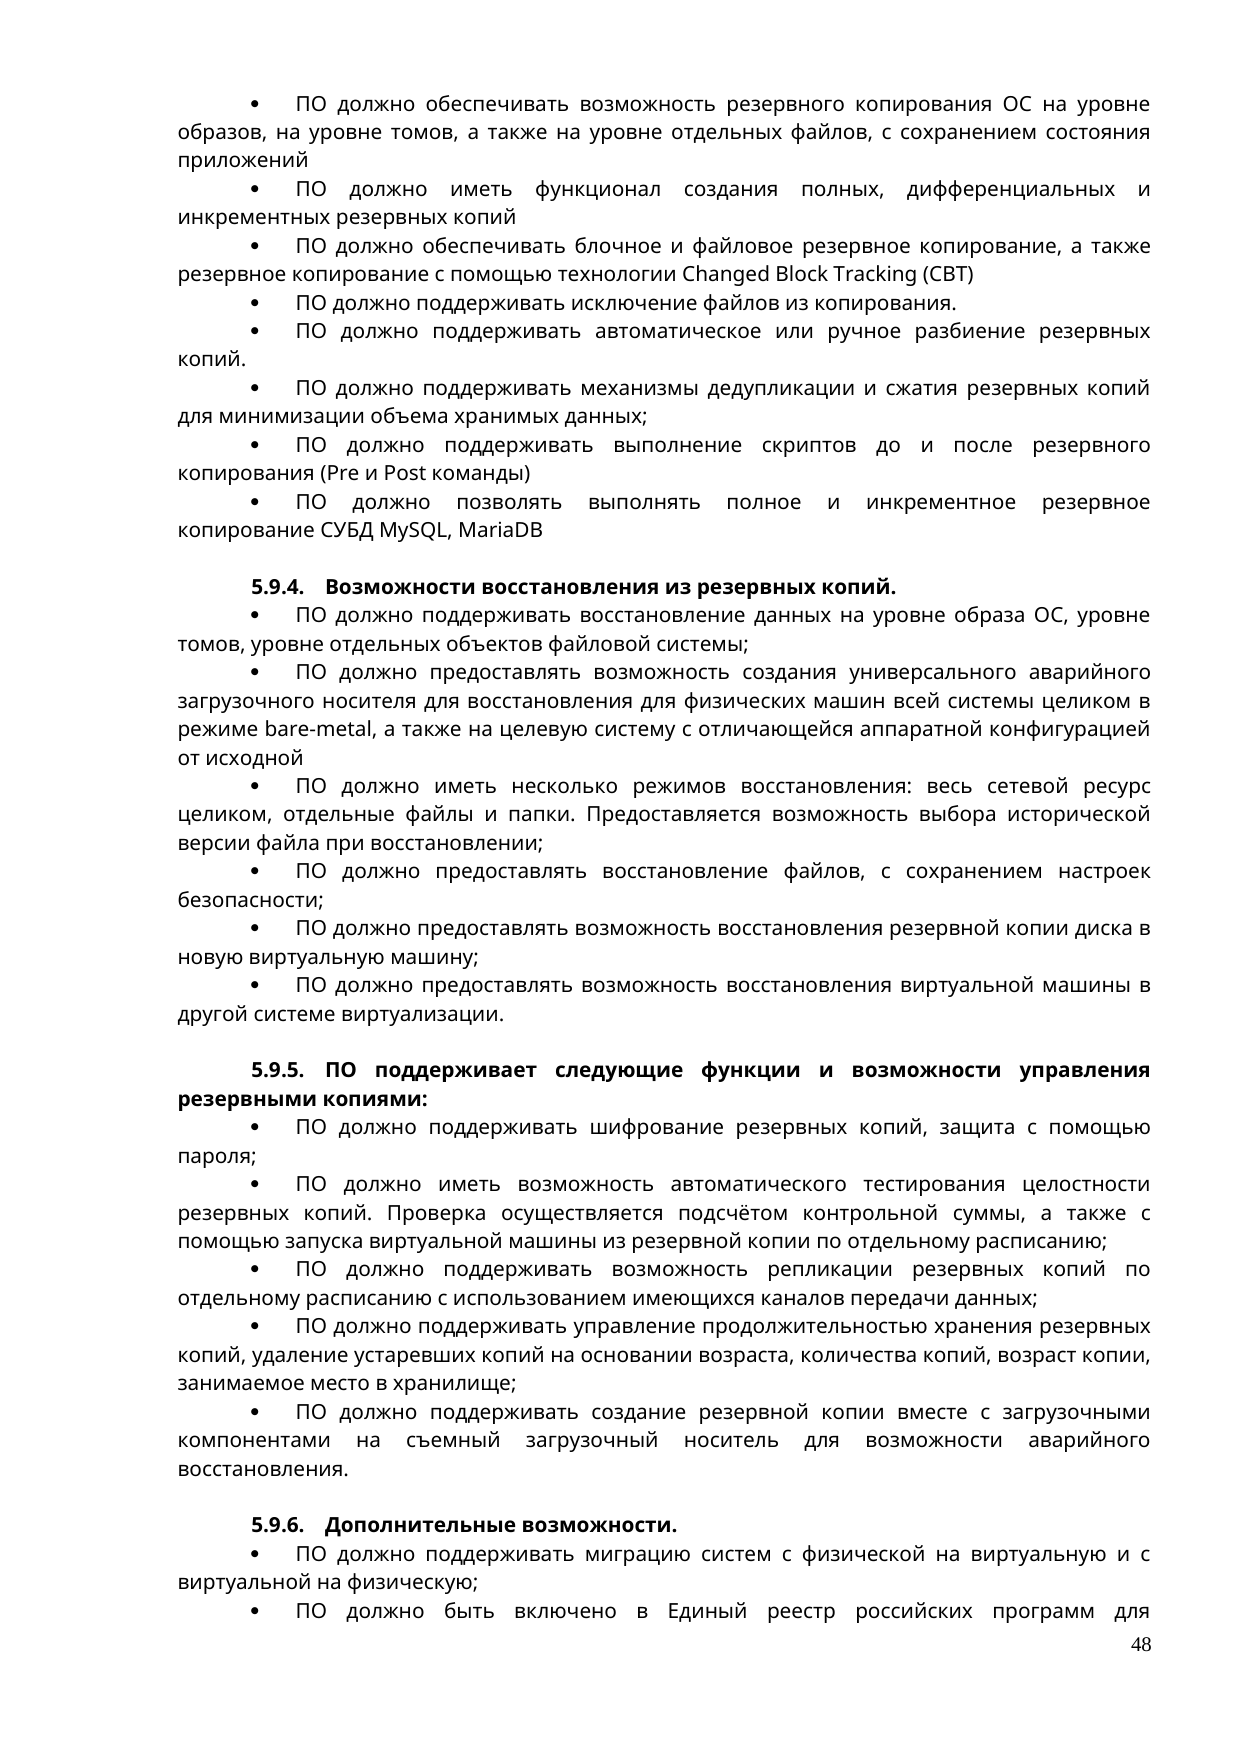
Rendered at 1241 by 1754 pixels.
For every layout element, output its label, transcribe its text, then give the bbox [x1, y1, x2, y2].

text ПО должно поддерживать возможность репликации резервных копий по отдельному расписанию с использованием имеющихся каналов передачи данных; [177, 1254, 1152, 1311]
text ПО должно поддерживать шифрование резервных копий, защита с помощью пароля; [177, 1112, 1152, 1169]
text ПО должно поддерживать исключение файлов из копирования. [177, 288, 1152, 316]
text ПО должно поддерживать механизмы дедупликации и сжатия резервных копий для минимизации объема хранимых данных; [177, 373, 1152, 430]
text ПО должно предоставлять возможность восстановления виртуальной машины в другой системе виртуализации. [177, 970, 1152, 1027]
subtitle Возможности восстановления из резервных копий. [177, 572, 1152, 601]
text ПО должно предоставлять возможность создания универсального аварийного загрузочного носителя для восстановления для физических машин всей системы целиком в режиме bare-metal, а также на целевую систему с отличающейся аппаратной конфигурацией от исходной [177, 657, 1152, 771]
text ПО должно иметь несколько режимов восстановления: весь сетевой ресурс целиком, отдельные файлы и папки. Предоставляется возможность выбора исторической версии файла при восстановлении; [177, 771, 1152, 856]
subtitle ПО поддерживает следующие функции и возможности управления резервными копиями: [177, 1056, 1152, 1112]
text ПО должно поддерживать создание резервной копии вместе с загрузочными компонентами на съемный загрузочный носитель для возможности аварийного восстановления. [177, 1397, 1152, 1482]
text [177, 1596, 1152, 1624]
subtitle Дополнительные возможности. [177, 1511, 1152, 1539]
text ПО должно иметь функционал создания полных, дифференциальных и инкрементных резервных копий [177, 174, 1152, 231]
text ПО должно предоставлять возможность восстановления резервной копии диска в новую виртуальную машину; [177, 913, 1152, 970]
text ПО должно предоставлять восстановление файлов, с сохранением настроек безопасности; [177, 856, 1152, 913]
text ПО должно обеспечивать блочное и файловое резервное копирование, а также резервное копирование с помощью технологии Changed Block Tracking (CBT) [177, 231, 1152, 288]
text ПО должно обеспечивать возможность резервного копирования ОС на уровне образов, на уровне томов, а также на уровне отдельных файлов, с сохранением состояния приложений [177, 89, 1152, 174]
text ПО должно поддерживать выполнение скриптов до и после резервного копирования (Pre и Post команды) [177, 430, 1152, 487]
text ПО должно позволять выполнять полное и инкрементное резервное копирование СУБД MySQL, MariaDB [177, 487, 1152, 544]
text ПО должно поддерживать миграцию систем с физической на виртуальную и с виртуальной на физическую; [177, 1539, 1152, 1596]
text ПО должно поддерживать автоматическое или ручное разбиение резервных копий. [177, 316, 1152, 373]
text ПО должно поддерживать управление продолжительностью хранения резервных копий, удаление устаревших копий на основании возраста, количества копий, возраст копии, занимаемое место в хранилище; [177, 1311, 1152, 1397]
text ПО должно иметь возможность автоматического тестирования целостности резервных копий. Проверка осуществляется подсчётом контрольной суммы, а также с помощью запуска виртуальной машины из резервной копии по отдельному расписанию; [177, 1169, 1152, 1254]
text ПО должно поддерживать восстановление данных на уровне образа ОС, уровне томов, уровне отдельных объектов файловой системы; [177, 601, 1152, 657]
